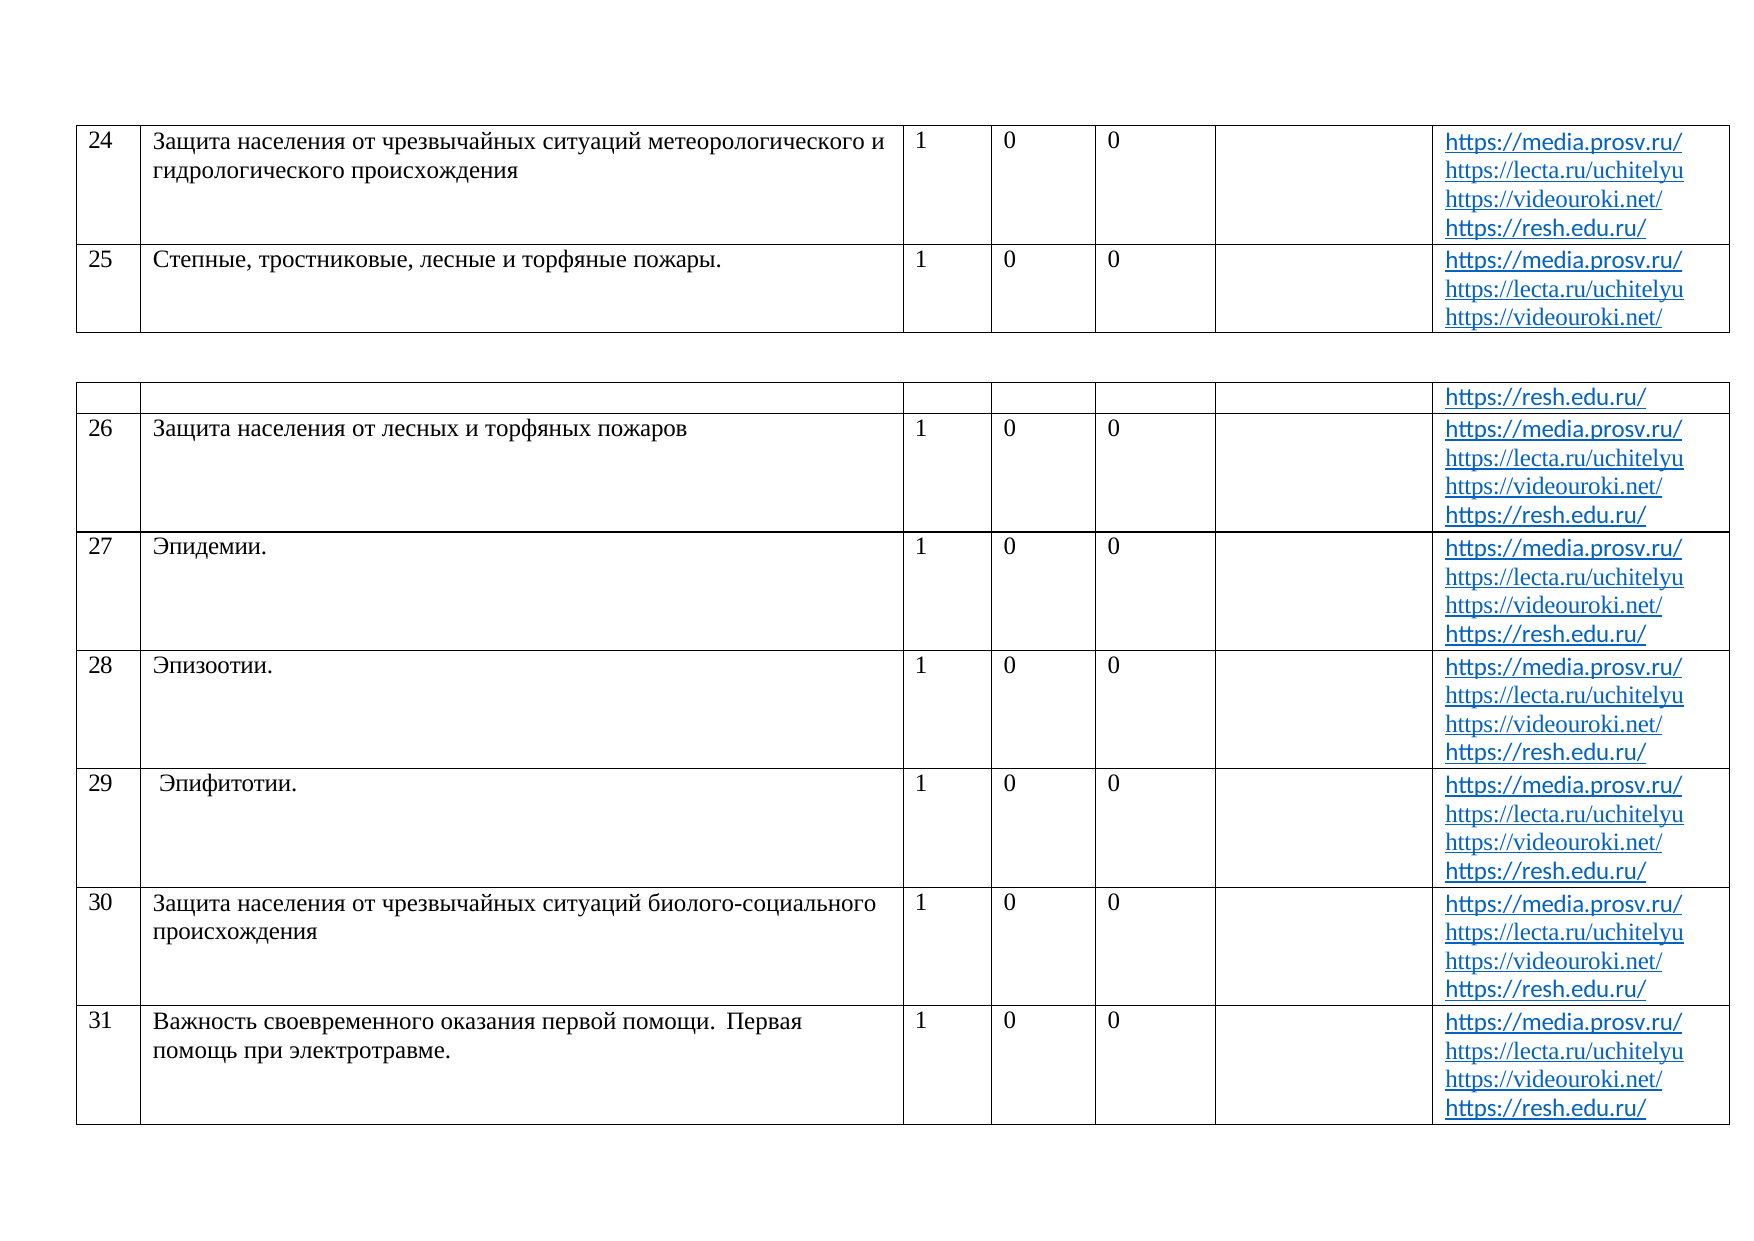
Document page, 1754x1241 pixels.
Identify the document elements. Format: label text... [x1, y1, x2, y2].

table_cell [1216, 651, 1432, 768]
table_cell 0 [992, 533, 1095, 650]
table_cell Защита населения от лесных и торфяных пожаров [141, 414, 903, 531]
table_cell [1216, 533, 1432, 650]
table_header [1096, 383, 1215, 413]
table_header [77, 383, 140, 413]
table_cell https://media.prosv.ru/ https://lecta.ru/uchitelyu https://videouroki.net/ https://resh.edu.ru/ [1433, 533, 1729, 650]
table_cell 0 [1096, 533, 1215, 650]
table_cell 1 [904, 1006, 991, 1124]
table_cell 25 [77, 245, 140, 332]
table_cell 0 [1096, 888, 1215, 1005]
table_cell 1 [904, 245, 991, 332]
table_cell 0 [992, 888, 1095, 1005]
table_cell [1433, 1006, 1729, 1124]
table_cell 1 [904, 651, 991, 768]
table_cell 1 [904, 888, 991, 1005]
table_cell 0 [1096, 245, 1215, 332]
table_cell https://media.prosv.ru/ https://lecta.ru/uchitelyu https://videouroki.net/ https://resh.edu.ru/ [1433, 651, 1729, 768]
table_cell Защита населения от чрезвычайных ситуаций метеорологического и гидрологического происхождения [141, 126, 903, 244]
table_cell 26 [77, 414, 140, 531]
table_cell [1216, 1006, 1432, 1124]
table_header [141, 383, 903, 413]
table_cell 0 [1096, 126, 1215, 244]
table_header https://resh.edu.ru/ [1433, 383, 1729, 413]
table_cell Эпифитотии. [141, 769, 903, 887]
table_cell 31 [77, 1006, 140, 1124]
table_cell [1216, 769, 1432, 887]
table_cell 0 [992, 126, 1095, 244]
table_cell 0 [992, 414, 1095, 531]
table_cell 27 [77, 533, 140, 650]
table_cell 30 [77, 888, 140, 1005]
table_cell 1 [904, 126, 991, 244]
table_cell Важность своевременного оказания первой помощи. Первая помощь при электротравме. [141, 1006, 903, 1124]
table_cell 0 [1096, 1006, 1215, 1124]
table_cell Степные, тростниковые, лесные и торфяные пожары. [141, 245, 903, 332]
table_cell 29 [77, 769, 140, 887]
table_cell 28 [77, 651, 140, 768]
table_cell https://media.prosv.ru/ https://lecta.ru/uchitelyu https://videouroki.net/ [1433, 245, 1729, 332]
table_cell [1216, 414, 1432, 531]
table_cell Эпидемии. [141, 533, 903, 650]
table_cell Защита населения от чрезвычайных ситуаций биолого-социального происхождения [141, 888, 903, 1005]
table_header [904, 383, 991, 413]
table_cell https://media.prosv.ru/ https://lecta.ru/uchitelyu https://videouroki.net/ https://resh.edu.ru/ [1433, 414, 1729, 531]
table_cell 0 [992, 245, 1095, 332]
table_cell 24 [77, 126, 140, 244]
table_header [992, 383, 1095, 413]
table_cell Эпизоотии. [141, 651, 903, 768]
table_cell 1 [904, 533, 991, 650]
table_cell 0 [1096, 414, 1215, 531]
table_cell 0 [1096, 651, 1215, 768]
table_cell https://media.prosv.ru/ https://lecta.ru/uchitelyu https://videouroki.net/ https://resh.edu.ru/ [1433, 769, 1729, 887]
table_cell 0 [992, 1006, 1095, 1124]
table_cell https://media.prosv.ru/ https://lecta.ru/uchitelyu https://videouroki.net/ https://resh.edu.ru/ [1433, 888, 1729, 1005]
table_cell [1433, 126, 1729, 244]
table_cell [1216, 888, 1432, 1005]
table_header [1216, 383, 1432, 413]
table_cell 0 [992, 651, 1095, 768]
table_cell 0 [992, 769, 1095, 887]
table_cell 0 [1096, 769, 1215, 887]
table_cell [1216, 245, 1432, 332]
table_cell 1 [904, 414, 991, 531]
table_cell [1216, 126, 1432, 244]
table_cell 1 [904, 769, 991, 887]
